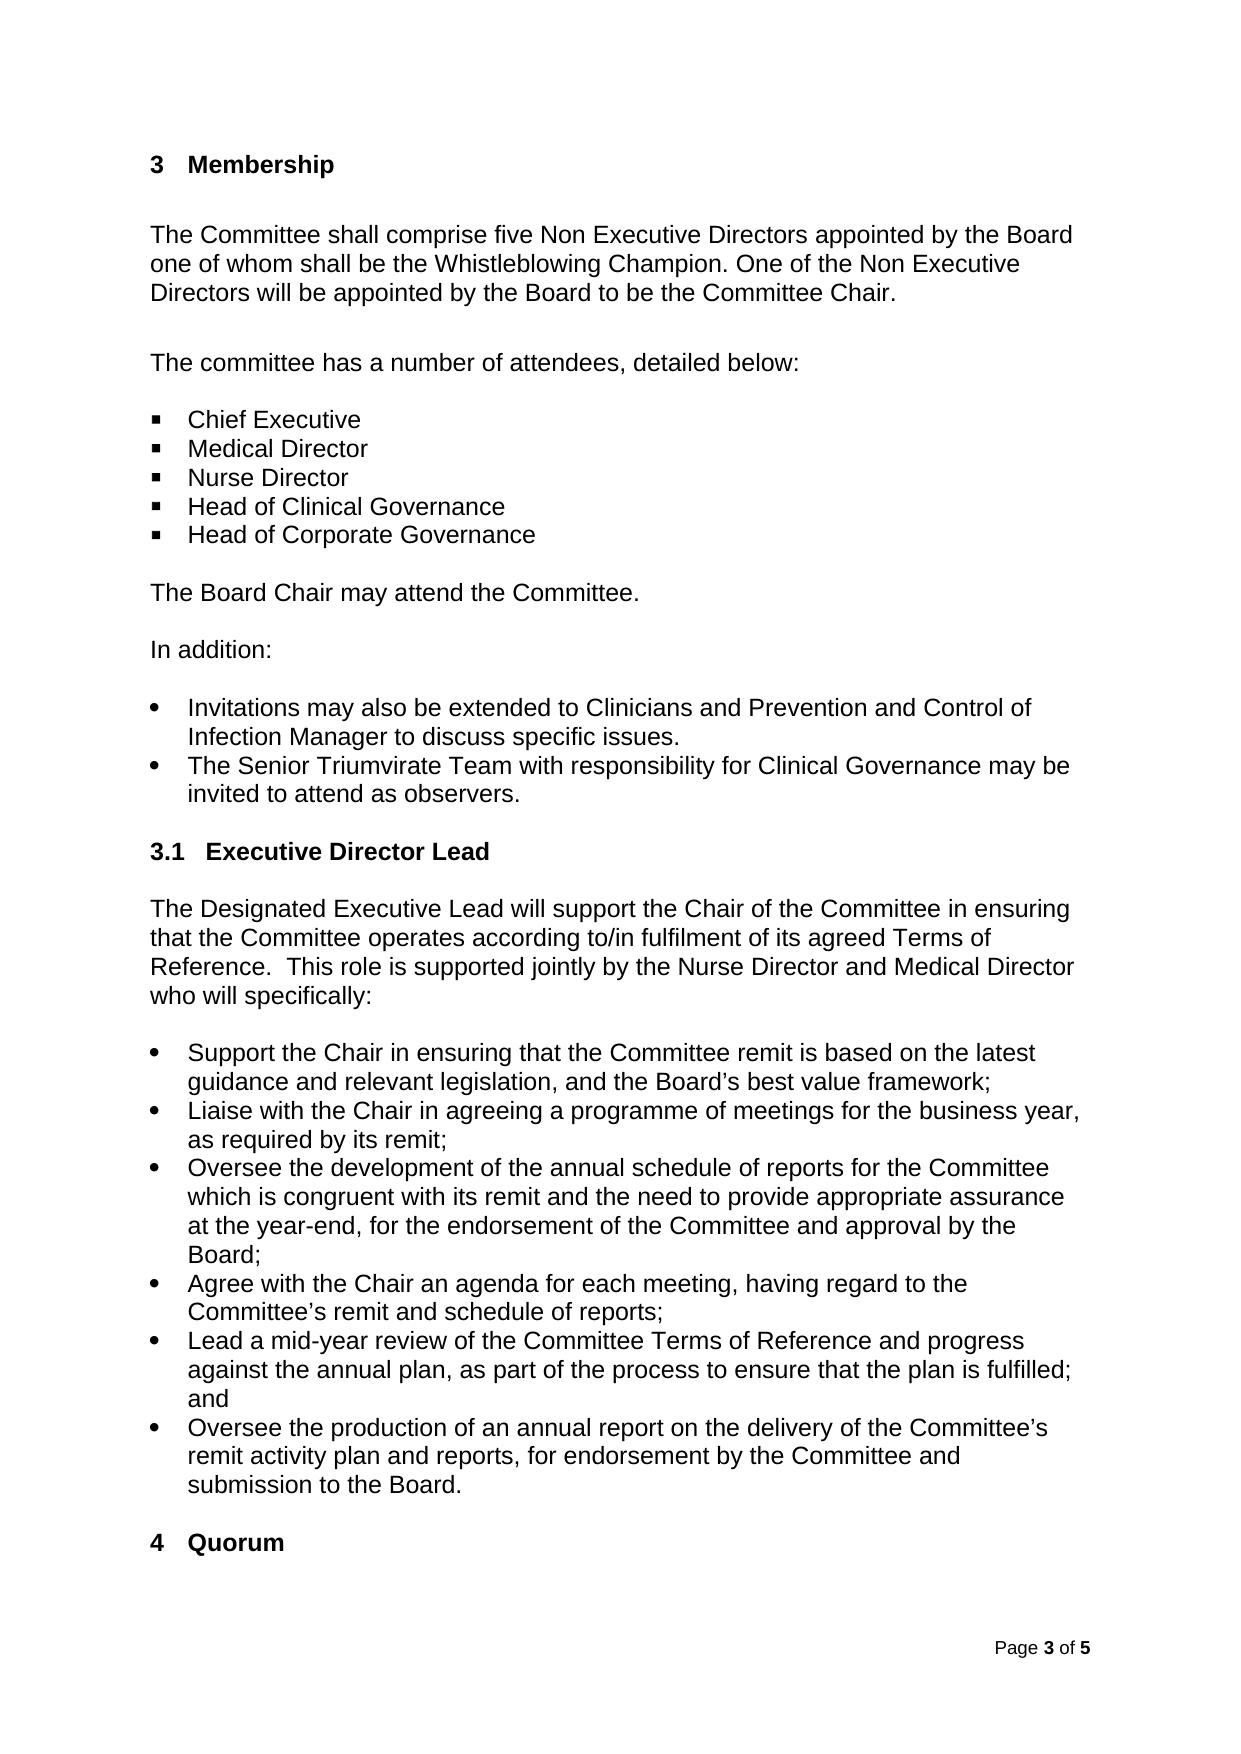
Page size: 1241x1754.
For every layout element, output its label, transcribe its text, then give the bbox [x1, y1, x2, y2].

subtitle Agree with the Chair an agenda for each meeting, having regard to the Committee’s remit and schedule of reports; [150, 1268, 1090, 1326]
subtitle Lead a mid-year review of the Committee Terms of Reference and progress against the annual plan, as part of the process to ensure that the plan is fulfilled; and [150, 1326, 1090, 1412]
list Invitations may also be extended to Clinicians and Prevention and Control of Infection Manager to discuss specific issues. [150, 693, 1090, 751]
list Nurse Director [150, 463, 1090, 492]
subtitle Support the Chair in ensuring that the Committee remit is based on the latest guidance and relevant legislation, and the Board’s best value framework; [150, 1038, 1090, 1096]
list Head of Clinical Governance [150, 492, 1090, 520]
text 3.1 Executive Director Lead [150, 837, 1090, 866]
text The Committee shall comprise five Non Executive Directors appointed by the Board one of whom shall be the Whistleblowing Champion. One of the Non Executive Directors will be appointed by the Board to be the Committee Chair. [150, 220, 1090, 306]
list Head of Corporate Governance [150, 520, 1090, 549]
list Medical Director [150, 434, 1090, 463]
subtitle The Designated Executive Lead will support the Chair of the Committee in ensuring that the Committee operates according to/in fulfilment of its agreed Terms of Reference. This role is supported jointly by the Nurse Director and Medical Director who will specifically: [150, 894, 1090, 1009]
list Quorum [150, 1528, 1090, 1556]
list The Senior Triumvirate Team with responsibility for Clinical Governance may be invited to attend as observers. [150, 751, 1090, 808]
text In addition: [150, 636, 1090, 664]
subtitle Oversee the development of the annual schedule of reports for the Committee which is congruent with its remit and the need to provide appropriate assurance at the year-end, for the endorsement of the Committee and approval by the Board; [150, 1153, 1090, 1268]
text The Board Chair may attend the Committee. [150, 578, 1090, 607]
list Chief Executive [150, 405, 1090, 434]
subtitle Oversee the production of an annual report on the delivery of the Committee’s remit activity plan and reports, for endorsement by the Committee and submission to the Board. [150, 1412, 1090, 1499]
text The committee has a number of attendees, detailed below: [150, 347, 1090, 376]
subtitle Liaise with the Chair in agreeing a programme of meetings for the business year, as required by its remit; [150, 1096, 1090, 1153]
list Membership [150, 150, 1090, 179]
